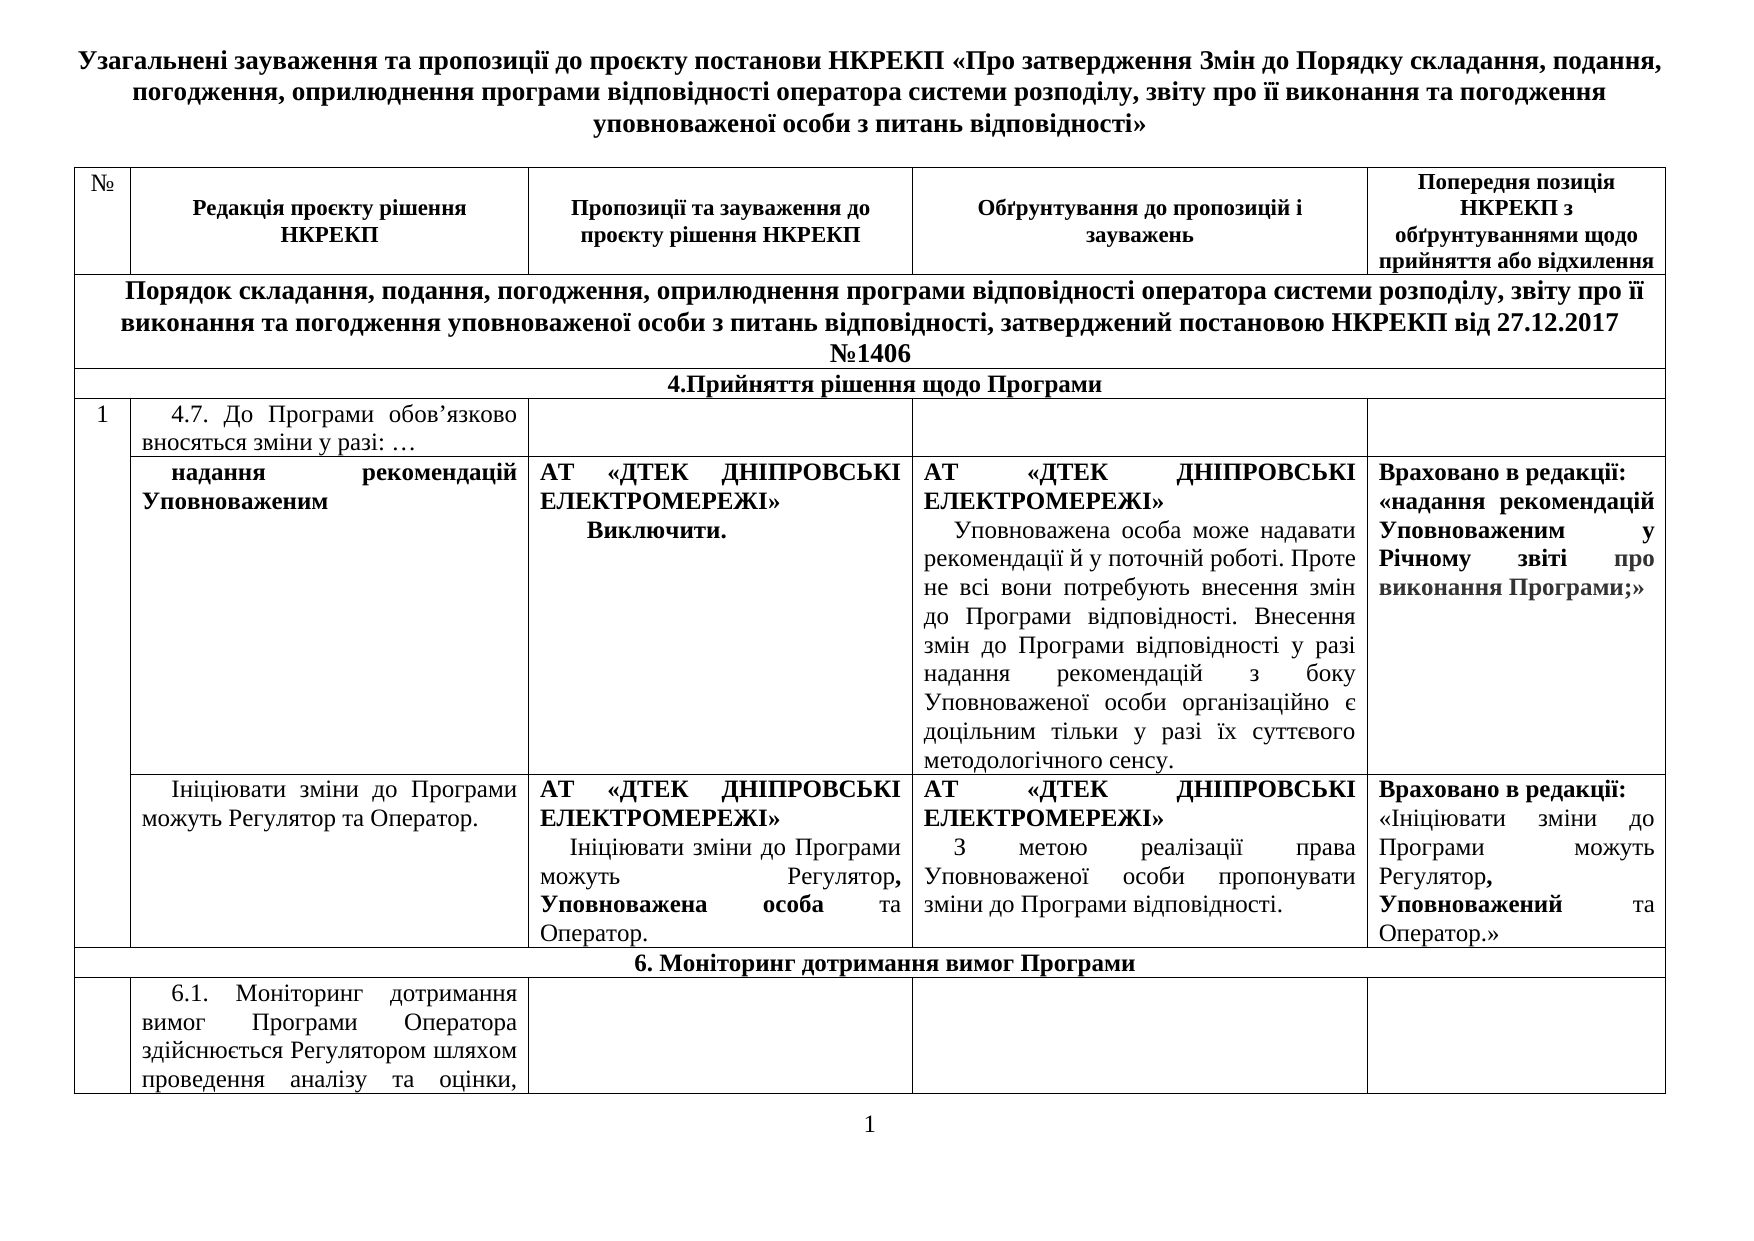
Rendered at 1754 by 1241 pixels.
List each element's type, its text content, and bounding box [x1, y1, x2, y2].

table_cell [1368, 978, 1665, 1093]
table_cell АТ «ДТЕК ДНІПРОВСЬКІ ЕЛЕКТРОМЕРЕЖІ» Уповноважена особа може надавати рекомендації й у поточній роботі. Проте не всі вони потребують внесення змін до Програми відповідності. Внесення змін до Програми відповідності у разі надання рекомендацій з боку Уповноваженої особи організаційно є доцільним тільки у разі їх суттєвого методологічного сенсу. [913, 457, 1367, 773]
table_cell Враховано в редакції: «надання рекомендацій Уповноваженим у Річному звіті про виконання Програми;» [1368, 457, 1665, 773]
table_cell АТ «ДТЕК ДНІПРОВСЬКІ ЕЛЕКТРОМЕРЕЖІ» Виключити. [529, 457, 912, 773]
table_cell [913, 399, 1367, 456]
table_header Обґрунтування до пропозицій і зауважень [913, 168, 1367, 273]
table_cell Враховано в редакції: «Ініціювати зміни до Програми можуть Регулятор, Уповноважений та Оператор.» [1368, 775, 1665, 947]
table_cell 6. Моніторинг дотримання вимог Програми [75, 948, 1665, 977]
text Узагальнені зауваження та пропозиції до проєкту постанови НКРЕКП «Про затвердження Змін до Порядку складання, подання, погодження, оприлюднення програми відповідності оператора системи розподілу, звіту про її виконання та погодження уповноваженої особи з питань відповідності» [74, 44, 1665, 138]
table_header Попередня позиція НКРЕКП з обґрунтуваннями щодо прийняття або відхилення [1368, 168, 1665, 273]
table_header № [75, 168, 130, 273]
table_cell 4.Прийняття рішення щодо Програми [75, 369, 1665, 398]
table_header Пропозиції та зауваження до проєкту рішення НКРЕКП [529, 168, 912, 273]
table_cell АТ «ДТЕК ДНІПРОВСЬКІ ЕЛЕКТРОМЕРЕЖІ» З метою реалізації права Уповноваженої особи пропонувати зміни до Програми відповідності. [913, 775, 1367, 947]
table_cell [1368, 399, 1665, 456]
table_cell [913, 978, 1367, 1093]
table_cell надання рекомендацій Уповноваженим [131, 457, 528, 773]
table_cell Порядок складання, подання, погодження, оприлюднення програми відповідності оператора системи розподілу, звіту про її виконання та погодження уповноваженої особи з питань відповідності, затверджений постановою НКРЕКП від 27.12.2017 №1406 [75, 275, 1665, 368]
table_cell [529, 399, 912, 456]
table_cell АТ «ДТЕК ДНІПРОВСЬКІ ЕЛЕКТРОМЕРЕЖІ» Ініціювати зміни до Програми можуть Регулятор, Уповноважена особа та Оператор. [529, 775, 912, 947]
table_cell Ініціювати зміни до Програми можуть Регулятор та Оператор. [131, 775, 528, 947]
table_cell 4.7. До Програми обов’язково вносяться зміни у разі: … [131, 399, 528, 456]
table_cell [131, 978, 528, 1093]
table_cell [529, 978, 912, 1093]
table_header Редакція проєкту рішення НКРЕКП [131, 168, 528, 273]
table_cell 1 [75, 399, 130, 947]
table_cell [75, 978, 130, 1093]
